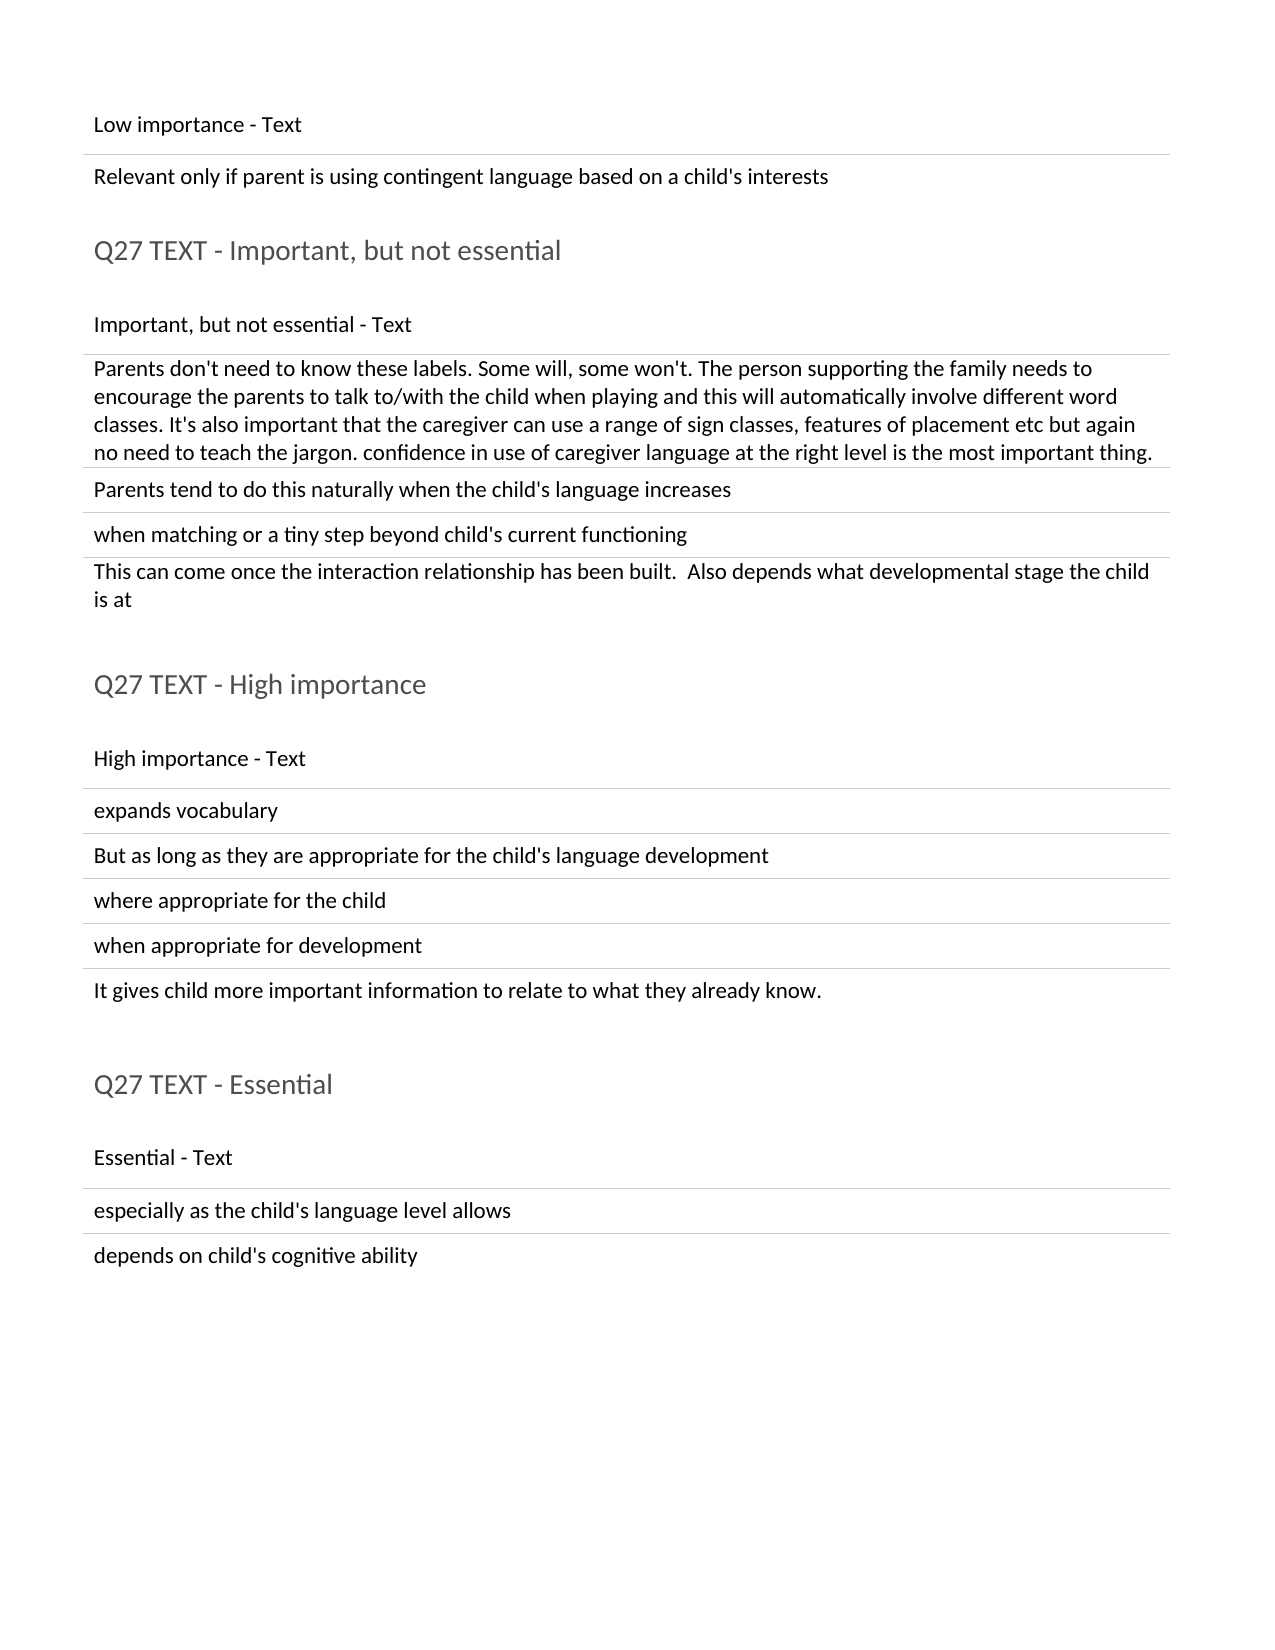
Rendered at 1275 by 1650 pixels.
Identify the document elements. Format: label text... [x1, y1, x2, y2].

table_cell expands vocabulary [83, 789, 1170, 833]
table_cell especially as the child's language level allows [83, 1189, 1170, 1233]
table_cell depends on child's cognitive ability [83, 1234, 1170, 1278]
table_header Important, but not essential - Text [83, 294, 1170, 354]
table_cell when matching or a tiny step beyond child's current functioning [83, 513, 1170, 556]
table_cell when appropriate for development [83, 924, 1170, 968]
text Q27 TEXT - Important, but not essential [94, 199, 1181, 268]
table_header Low importance - Text [83, 94, 1170, 154]
table_cell where appropriate for the child [83, 879, 1170, 923]
table_cell Relevant only if parent is using contingent language based on a child's interests [83, 155, 1170, 199]
table_cell This can come once the interaction relationship has been built. Also depends what developmental stage the child is at [83, 558, 1170, 613]
table_cell But as long as they are appropriate for the child's language development [83, 834, 1170, 878]
table_cell Parents tend to do this naturally when the child's language increases [83, 468, 1170, 511]
text Q27 TEXT - Essential [94, 1066, 1181, 1101]
table_cell It gives child more important information to relate to what they already know. [83, 969, 1170, 1013]
table_header Essential - Text [83, 1128, 1170, 1188]
table_cell Parents don't need to know these labels. Some will, some won't. The person supporting the family needs to encourage the parents to talk to/with the child when playing and this will automatically involve different word classes. It's also important that the caregiver can use a range of sign classes, features of placement etc but again no need to teach the jargon. confidence in use of caregiver language at the right level is the most important thing. [83, 355, 1170, 466]
text Q27 TEXT - High importance [94, 666, 1181, 702]
table_header High importance - Text [83, 728, 1170, 788]
